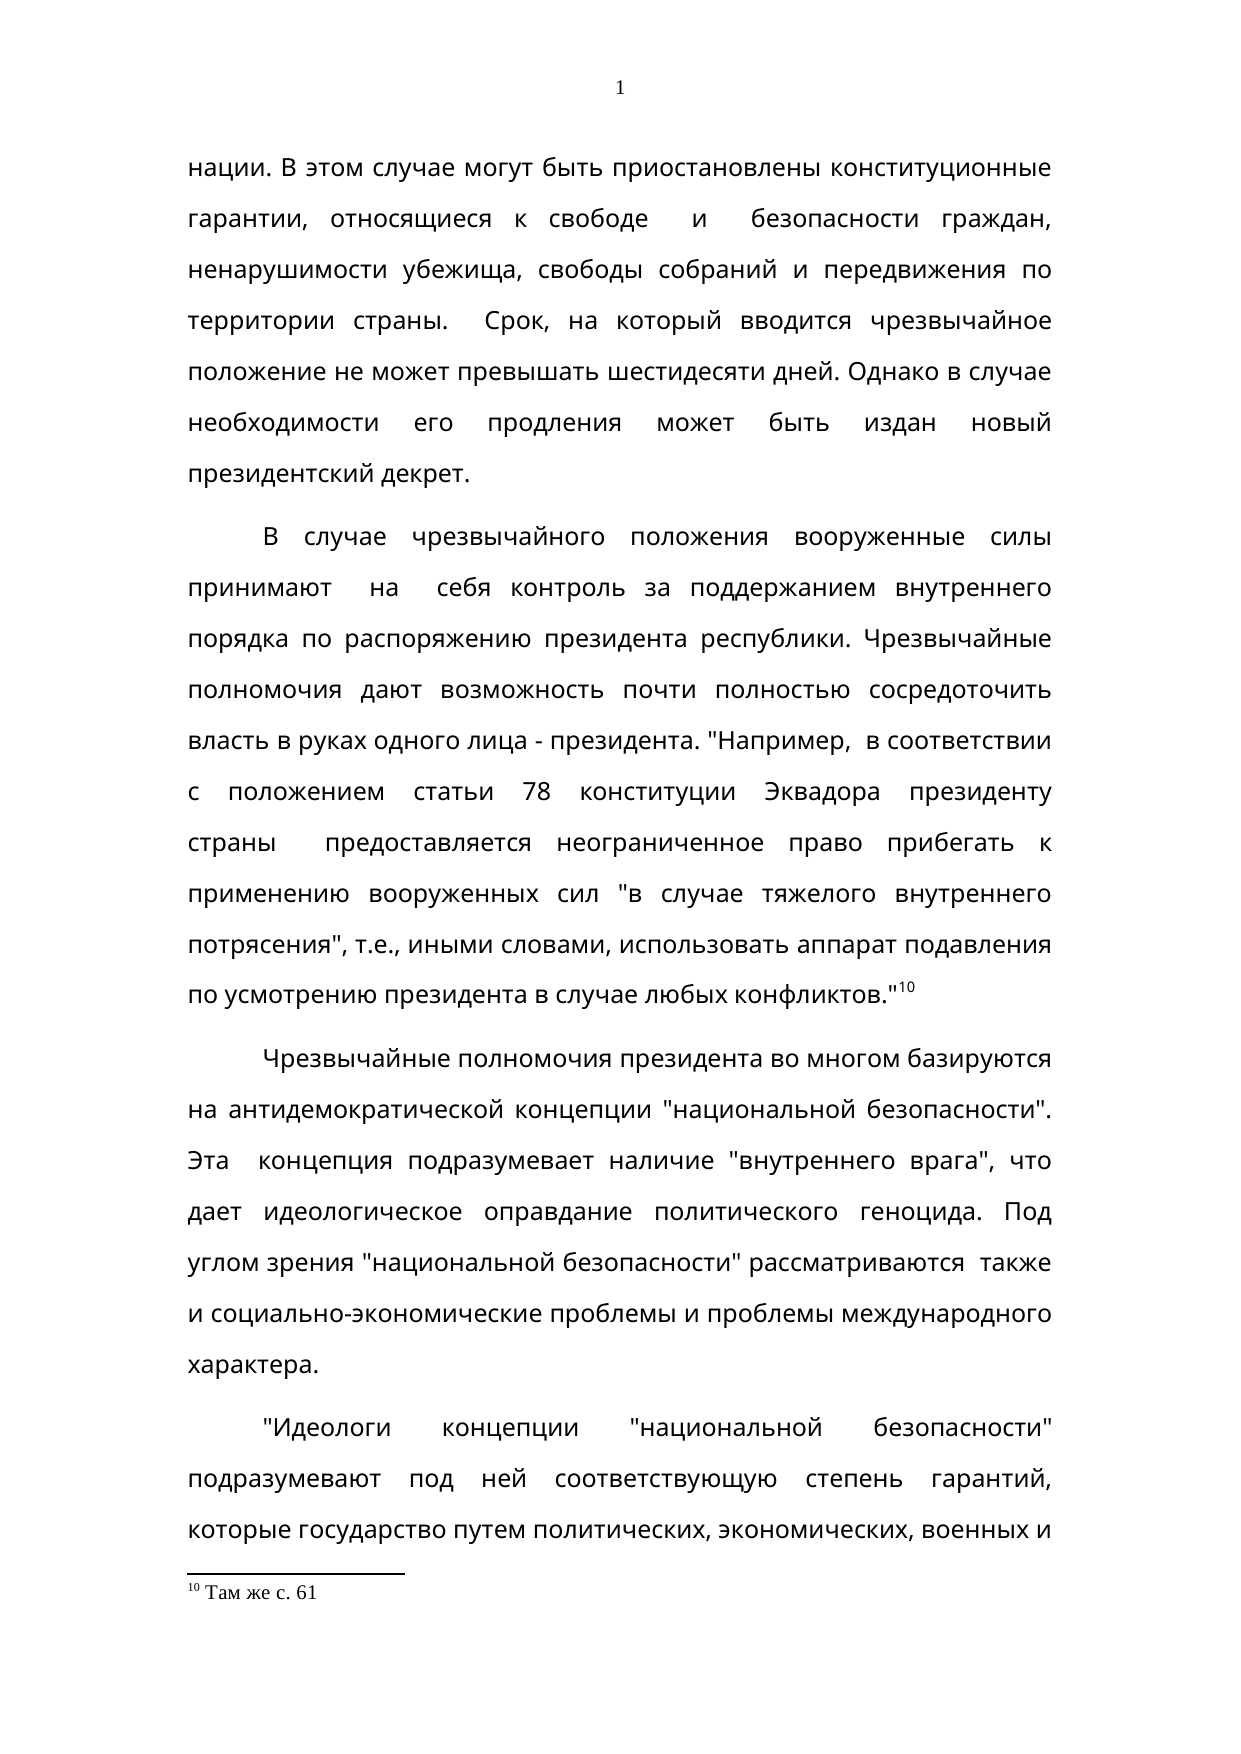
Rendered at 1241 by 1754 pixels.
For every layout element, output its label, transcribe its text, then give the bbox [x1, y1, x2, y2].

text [187, 150, 1053, 489]
text Чрезвычайные полномочия президента во многом базируются на антидемократической концепции "национальной безопасности". Эта концепция подразумевает наличие "внутреннего врага", что дает идеологическое оправдание политического геноцида. Под углом зрения "национальной безопасности" рассматриваются также и социально-экономические проблемы и проблемы международного характера. [187, 1041, 1053, 1381]
text В случае чрезвычайного положения вооруженные силы принимают на себя контроль за поддержанием внутреннего порядка по распоряжению президента республики. Чрезвычайные полномочия дают возможность почти полностью сосредоточить власть в руках одного лица - президента. "Например, в соответствии с положением статьи 78 конституции Эквадора президенту страны предоставляется неограниченное право прибегать к применению вооруженных сил "в случае тяжелого внутреннего потрясения", т.е., иными словами, использовать аппарат подавления по усмотрению президента в случае любых конфликтов." [187, 519, 1053, 1011]
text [187, 1410, 1053, 1546]
